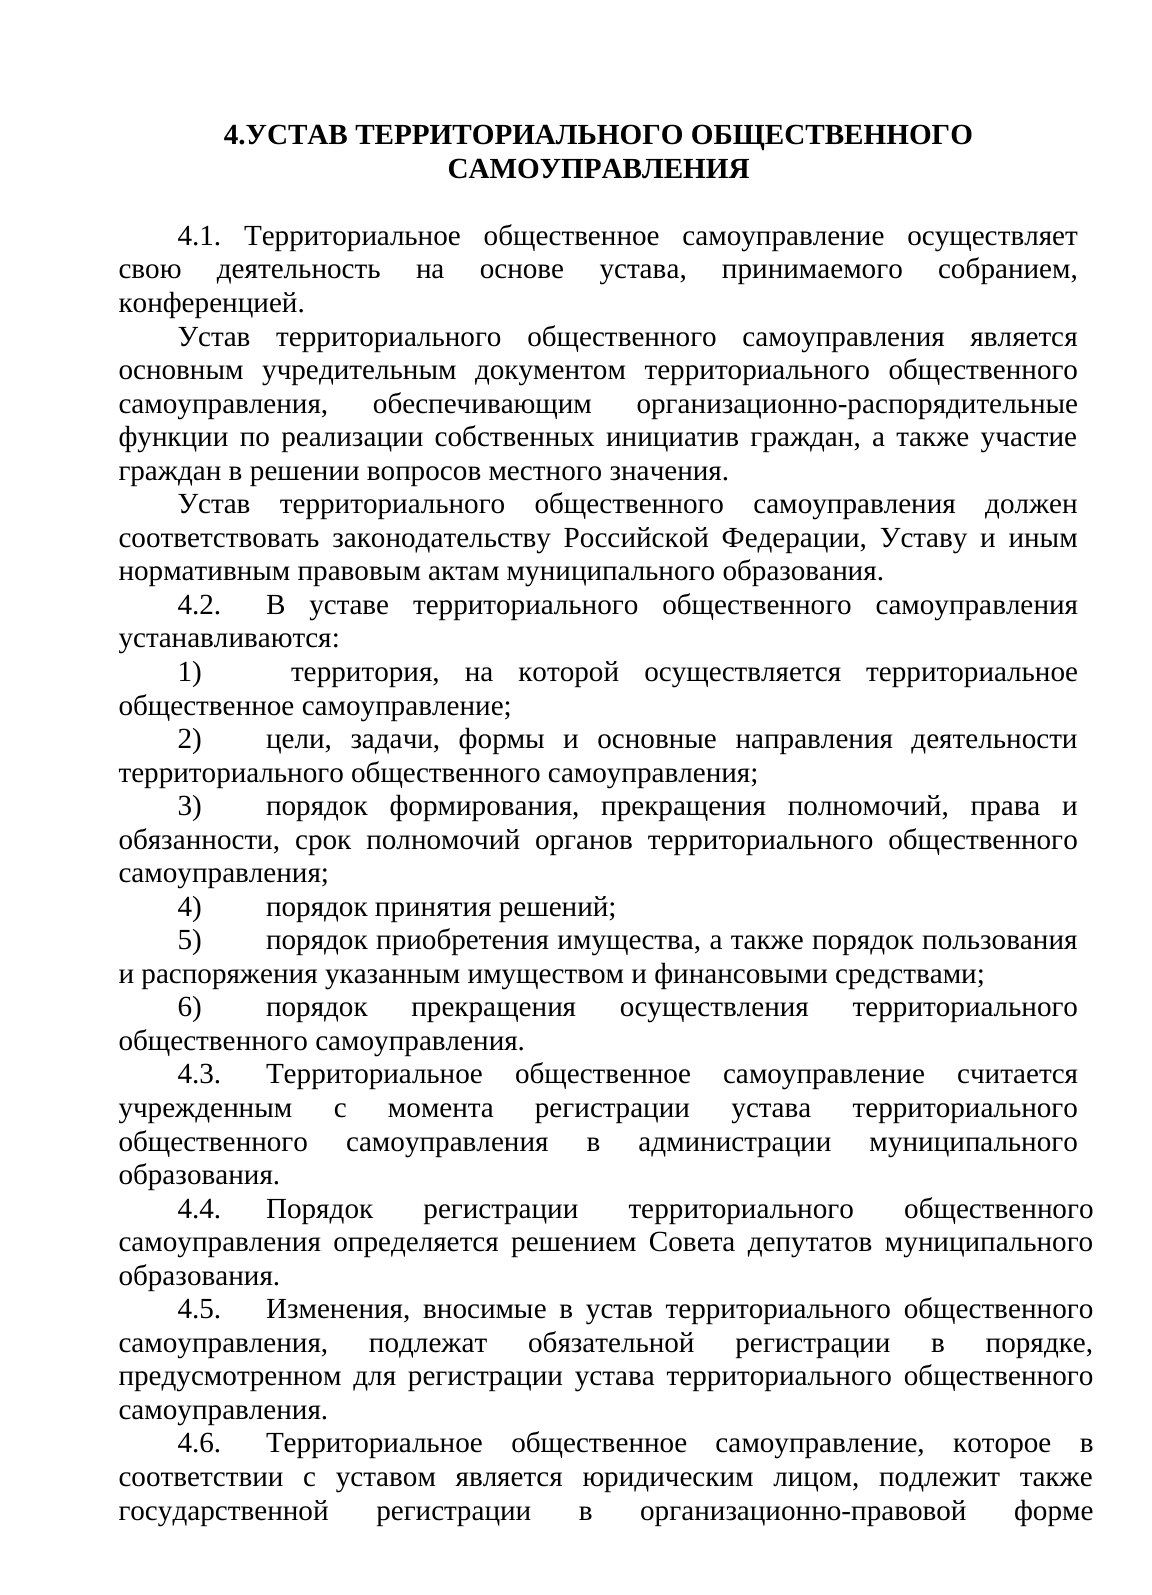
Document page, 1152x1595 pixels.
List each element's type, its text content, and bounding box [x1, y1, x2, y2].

list территория, на которой осуществляется территориальное общественное самоуправление; [118, 654, 1078, 721]
list Изменения, вносимые в устав территориального общественного самоуправления, подлежат обязательной регистрации в порядке, предусмотренном для регистрации устава территориального общественного самоуправления. [118, 1291, 1094, 1426]
list цели, задачи, формы и основные направления деятельности территориального общественного самоуправления; [118, 721, 1078, 788]
list порядок формирования, прекращения полномочий, права и обязанности, срок полномочий органов территориального общественного самоуправления; [118, 788, 1078, 889]
list Порядок регистрации территориального общественного самоуправления определяется решением Совета депутатов муниципального образования. [118, 1191, 1094, 1291]
text Устав территориального общественного самоуправления является основным учредительным документом территориального общественного самоуправления, обеспечивающим организационно-распорядительные функции по реализации собственных инициатив граждан, а также участие граждан в решении вопросов местного значения. [118, 319, 1078, 486]
text 4.1. Территориальное общественное самоуправление осуществляет свою деятельность на основе устава, принимаемого собранием, конференцией. [118, 218, 1078, 319]
list В уставе территориального общественного самоуправления устанавливаются: [118, 587, 1078, 654]
list порядок приобретения имущества, а также порядок пользования и распоряжения указанным имуществом и финансовыми средствами; [118, 922, 1078, 989]
list 4.УСТАВ ТЕРРИТОРИАЛЬНОГО ОБЩЕСТВЕННОГО САМОУПРАВЛЕНИЯ [118, 117, 1078, 184]
list порядок принятия решений; [118, 889, 1078, 922]
text Устав территориального общественного самоуправления должен соответствовать законодательству Российской Федерации, Уставу и иным нормативным правовым актам муниципального образования. [118, 486, 1078, 587]
list порядок прекращения осуществления территориального общественного самоуправления. [118, 989, 1078, 1057]
list Территориальное общественное самоуправление считается учрежденным с момента регистрации устава территориального общественного самоуправления в администрации муниципального образования. [118, 1057, 1078, 1191]
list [118, 1426, 1094, 1526]
